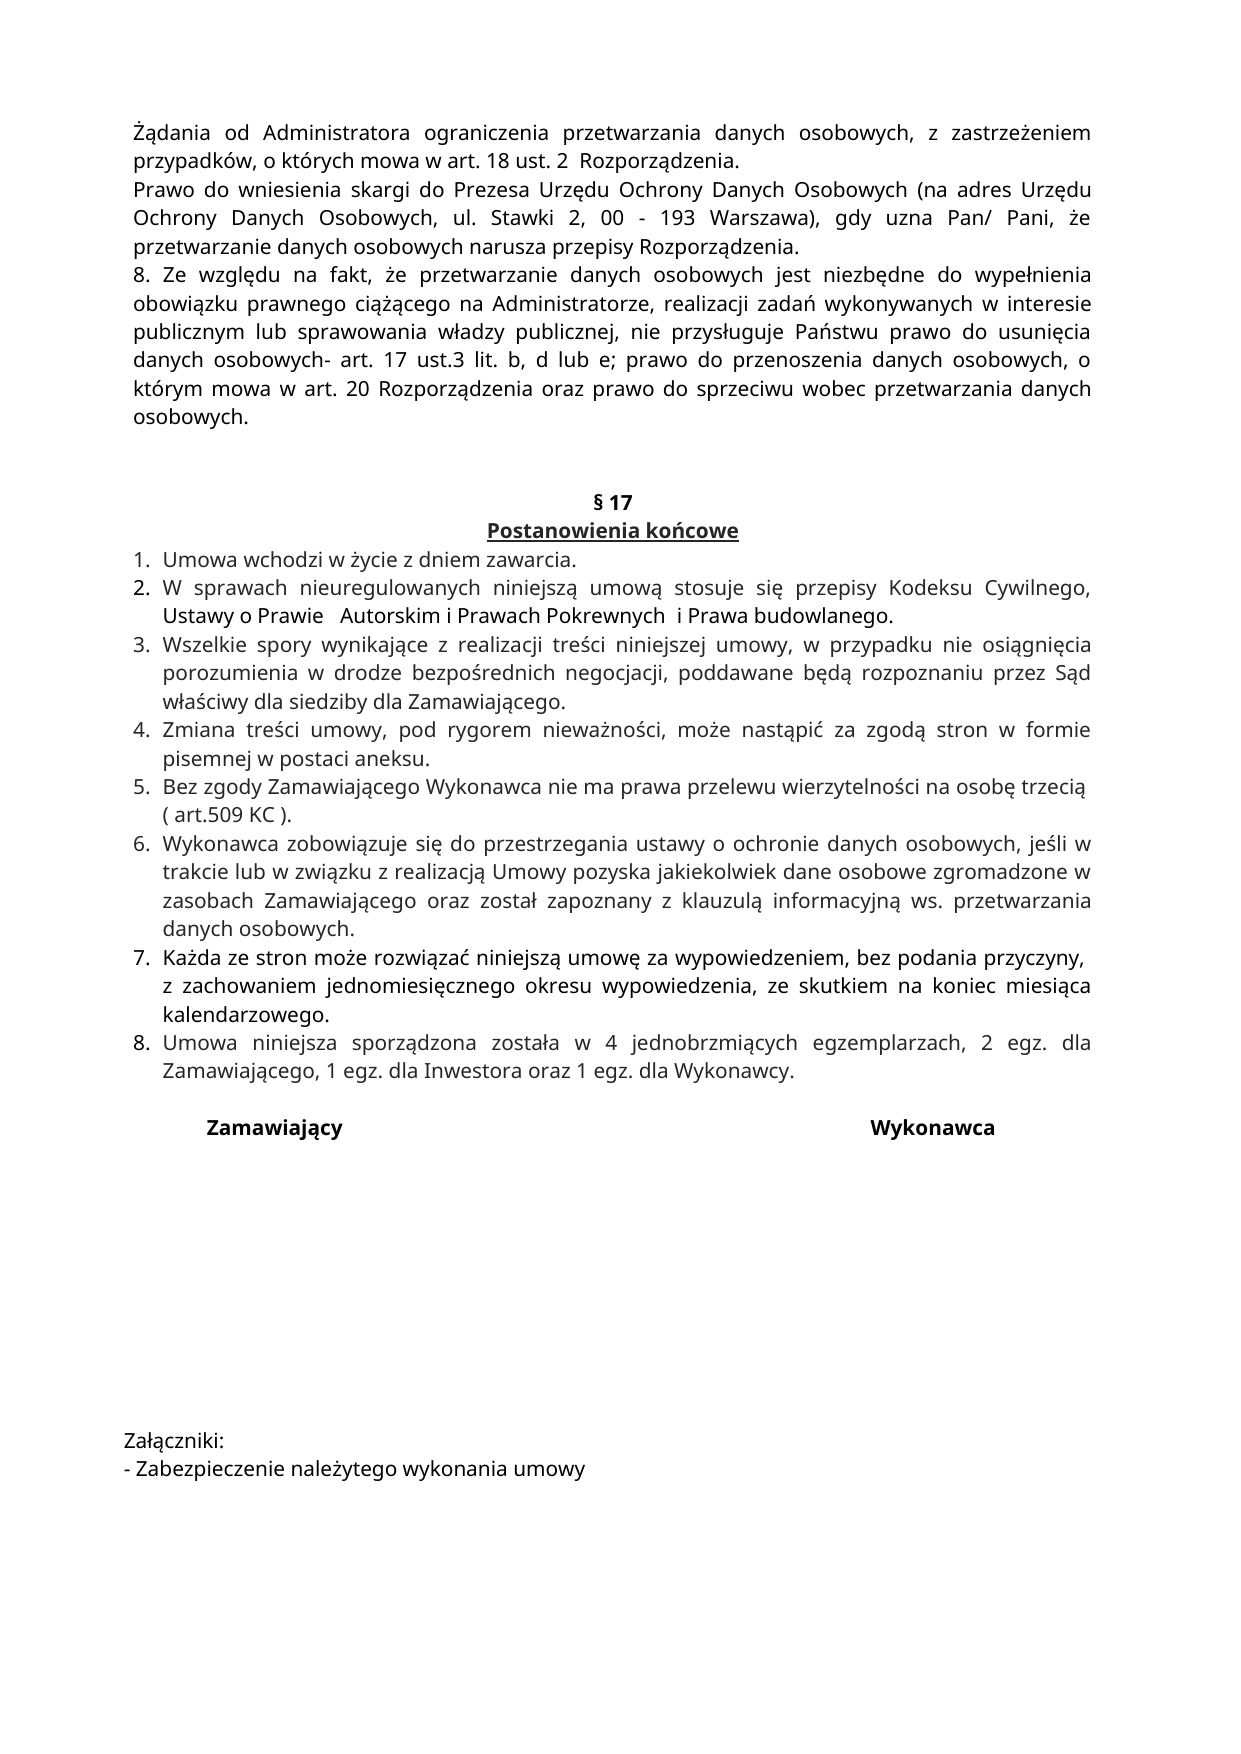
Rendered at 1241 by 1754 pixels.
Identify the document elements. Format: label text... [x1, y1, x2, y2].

list Umowa wchodzi w życie z dniem zawarcia. [133, 545, 1093, 573]
text Żądania od Administratora ograniczenia przetwarzania danych osobowych, z zastrzeżeniem przypadków, o których mowa w art. 18 ust. 2 Rozporządzenia. [133, 118, 1093, 175]
list Wykonawca zobowiązuje się do przestrzegania ustawy o ochronie danych osobowych, jeśli w trakcie lub w związku z realizacją Umowy pozyska jakiekolwiek dane osobowe zgromadzone w zasobach Zamawiającego oraz został zapoznany z klauzulą informacyjną ws. przetwarzania danych osobowych. [133, 829, 1093, 943]
text 8. Ze względu na fakt, że przetwarzanie danych osobowych jest niezbędne do wypełnienia obowiązku prawnego ciążącego na Administratorze, realizacji zadań wykonywanych w interesie publicznym lub sprawowania władzy publicznej, nie przysługuje Państwu prawo do usunięcia danych osobowych- art. 17 ust.3 lit. b, d lub e; prawo do przenoszenia danych osobowych, o którym mowa w art. 20 Rozporządzenia oraz prawo do sprzeciwu wobec przetwarzania danych osobowych. [133, 260, 1093, 431]
text Postanowienia końcowe [133, 516, 1093, 545]
text - Zabezpieczenie należytego wykonania umowy [118, 1454, 1093, 1483]
list Wszelkie spory wynikające z realizacji treści niniejszej umowy, w przypadku nie osiągnięcia porozumienia w drodze bezpośrednich negocjacji, poddawane będą rozpoznaniu przez Sąd właściwy dla siedziby dla Zamawiającego. [133, 630, 1093, 715]
list Bez zgody Zamawiającego Wykonawca nie ma prawa przelewu wierzytelności na osobę trzecią ( art.509 KC ). [133, 772, 1093, 829]
text § 17 [133, 488, 1093, 516]
list Każda ze stron może rozwiązać niniejszą umowę za wypowiedzeniem, bez podania przyczyny, z zachowaniem jednomiesięcznego okresu wypowiedzenia, ze skutkiem na koniec miesiąca kalendarzowego. [133, 943, 1093, 1028]
text Zamawiający Wykonawca [133, 1113, 1093, 1142]
list Zmiana treści umowy, pod rygorem nieważności, może nastąpić za zgodą stron w formie pisemnej w postaci aneksu. [133, 715, 1093, 772]
list W sprawach nieuregulowanych niniejszą umową stosuje się przepisy Kodeksu Cywilnego, Ustawy o Prawie Autorskim i Prawach Pokrewnych i Prawa budowlanego. [133, 573, 1093, 630]
text Załączniki: [118, 1426, 1093, 1454]
text Prawo do wniesienia skargi do Prezesa Urzędu Ochrony Danych Osobowych (na adres Urzędu Ochrony Danych Osobowych, ul. Stawki 2, 00 - 193 Warszawa), gdy uzna Pan/ Pani, że przetwarzanie danych osobowych narusza przepisy Rozporządzenia. [133, 175, 1093, 260]
list Umowa niniejsza sporządzona została w 4 jednobrzmiących egzemplarzach, 2 egz. dla Zamawiającego, 1 egz. dla Inwestora oraz 1 egz. dla Wykonawcy. [133, 1028, 1093, 1085]
